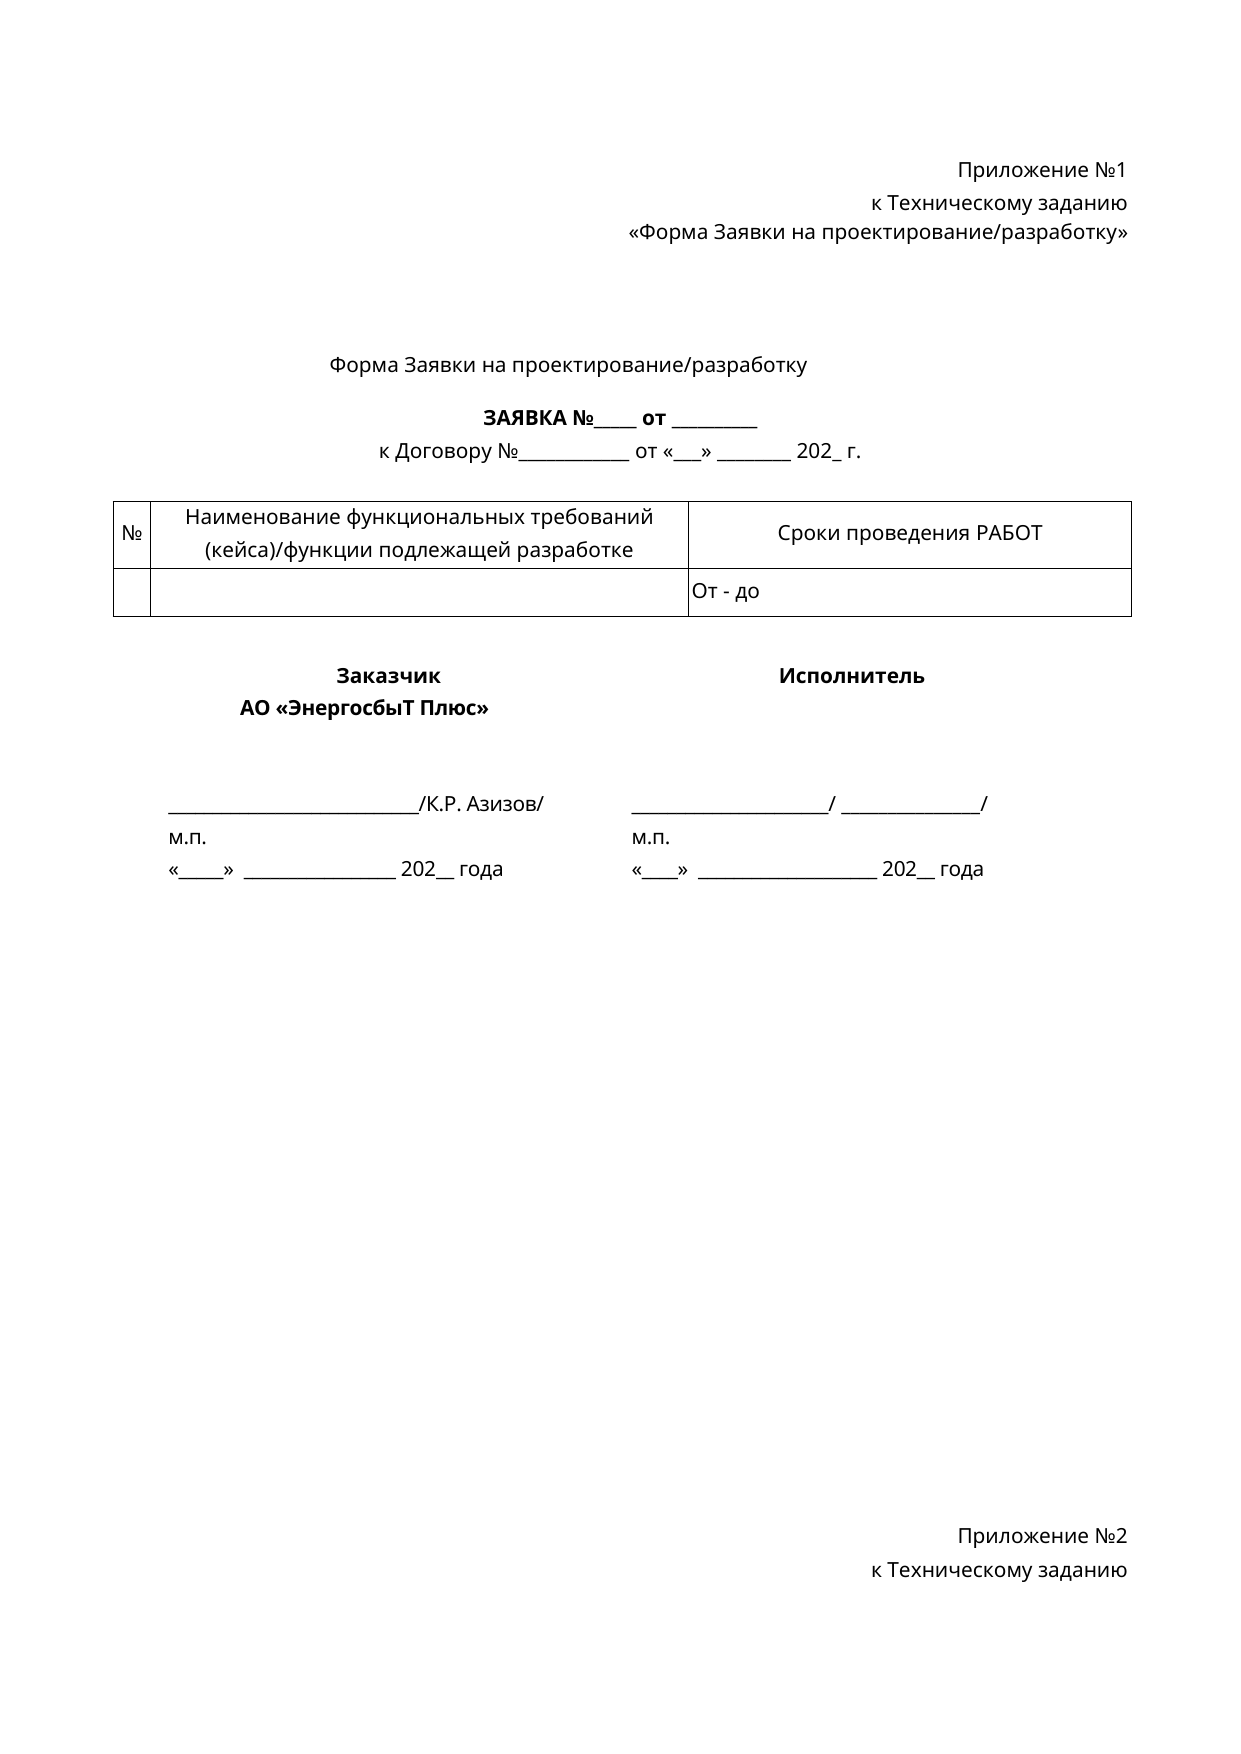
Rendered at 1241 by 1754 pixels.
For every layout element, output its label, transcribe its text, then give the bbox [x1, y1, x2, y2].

text Заявка №_____ от __________ [112, 403, 1128, 432]
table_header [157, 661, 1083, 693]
text «Форма Заявки на проектирование/разработку» [9, 217, 1128, 245]
text к Договору №____________ от «___» ________ 202_ г. [112, 436, 1128, 464]
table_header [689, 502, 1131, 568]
text Приложение №1 [112, 155, 1128, 183]
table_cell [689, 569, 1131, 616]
text к Техническому заданию [9, 1555, 1128, 1583]
text Форма Заявки на проектирование/разработку [9, 350, 1128, 378]
text Приложение №2 [112, 1521, 1128, 1550]
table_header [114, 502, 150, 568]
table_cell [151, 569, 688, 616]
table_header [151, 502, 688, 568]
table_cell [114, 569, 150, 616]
text к Техническому заданию [9, 188, 1128, 217]
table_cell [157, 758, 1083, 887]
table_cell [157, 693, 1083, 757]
